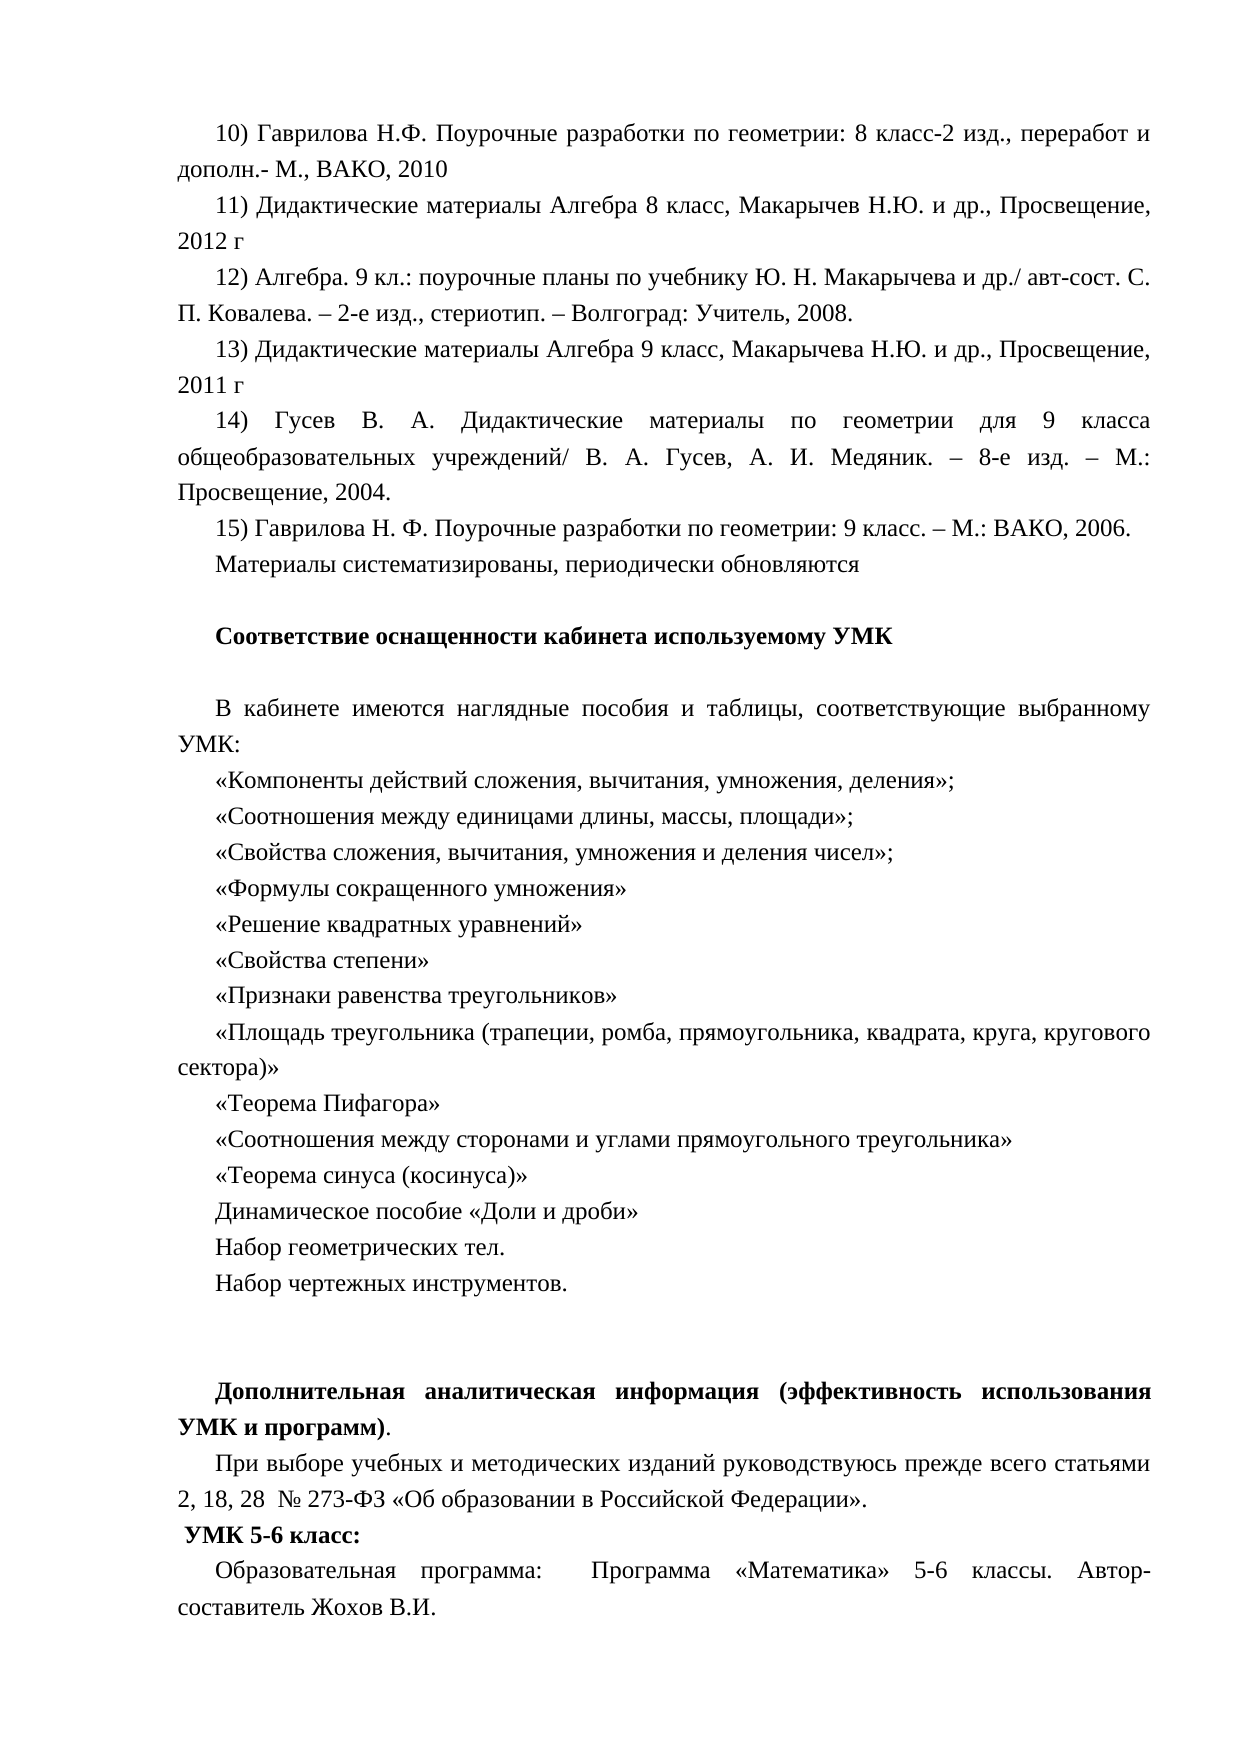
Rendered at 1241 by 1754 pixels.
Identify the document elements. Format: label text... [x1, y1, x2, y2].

text «Решение квадратных уравнений» [177, 909, 1152, 937]
text Динамическое пособие «Доли и дроби» [177, 1196, 1152, 1225]
text «Признаки равенства треугольников» [177, 981, 1152, 1009]
text При выборе учебных и методических изданий руководствуюсь прежде всего статьями 2, 18, 28 № 273-ФЗ «Об образовании в Российской Федерации». [177, 1448, 1152, 1512]
text 13) Дидактические материалы Алгебра 9 класс, Макарычева Н.Ю. и др., Просвещение, 2011 г [177, 334, 1152, 398]
text Дополнительная аналитическая информация (эффективность использования УМК и программ). [177, 1376, 1152, 1441]
text Набор чертежных инструментов. [177, 1268, 1152, 1297]
text «Площадь треугольника (трапеции, ромба, прямоугольника, квадрата, круга, кругового сектора)» [177, 1017, 1152, 1081]
text Соответствие оснащенности кабинета используемому УМК [177, 621, 1152, 650]
text Образовательная программа: Программа «Математика» 5-6 классы. Автор-составитель Жохов В.И. [177, 1556, 1152, 1620]
text Набор геометрических тел. [177, 1232, 1152, 1261]
text В кабинете имеются наглядные пособия и таблицы, соответствующие выбранному УМК: [177, 693, 1152, 758]
text 12) Алгебра. 9 кл.: поурочные планы по учебнику Ю. Н. Макарычева и др./ авт-сост. С. П. Ковалева. – 2-е изд., стериотип. – Волгоград: Учитель, 2008. [177, 262, 1152, 327]
text «Теорема Пифагора» [177, 1088, 1152, 1117]
text «Соотношения между сторонами и углами прямоугольного треугольника» [177, 1124, 1152, 1153]
text «Свойства сложения, вычитания, умножения и деления чисел»; [177, 837, 1152, 866]
text «Теорема синуса (косинуса)» [177, 1160, 1152, 1189]
text 14) Гусев В. А. Дидактические материалы по геометрии для 9 класса общеобразовательных учреждений/ В. А. Гусев, А. И. Медяник. – 8-е изд. – М.: Просвещение, 2004. [177, 406, 1152, 506]
text УМК 5-6 класс: [177, 1520, 1152, 1548]
text «Компоненты действий сложения, вычитания, умножения, деления»; [177, 765, 1152, 794]
text 11) Дидактические материалы Алгебра 8 класс, Макарычев Н.Ю. и др., Просвещение, 2012 г [177, 190, 1152, 255]
text «Свойства степени» [177, 945, 1152, 973]
text «Соотношения между единицами длины, массы, площади»; [177, 801, 1152, 830]
text Материалы систематизированы, периодически обновляются [177, 549, 1152, 578]
text «Формулы сокращенного умножения» [177, 873, 1152, 902]
text 10) Гаврилова Н.Ф. Поурочные разработки по геометрии: 8 класс-2 изд., переработ и дополн.- М., ВАКО, 2010 [177, 118, 1152, 183]
text 15) Гаврилова Н. Ф. Поурочные разработки по геометрии: 9 класс. – М.: ВАКО, 2006. [177, 513, 1152, 542]
